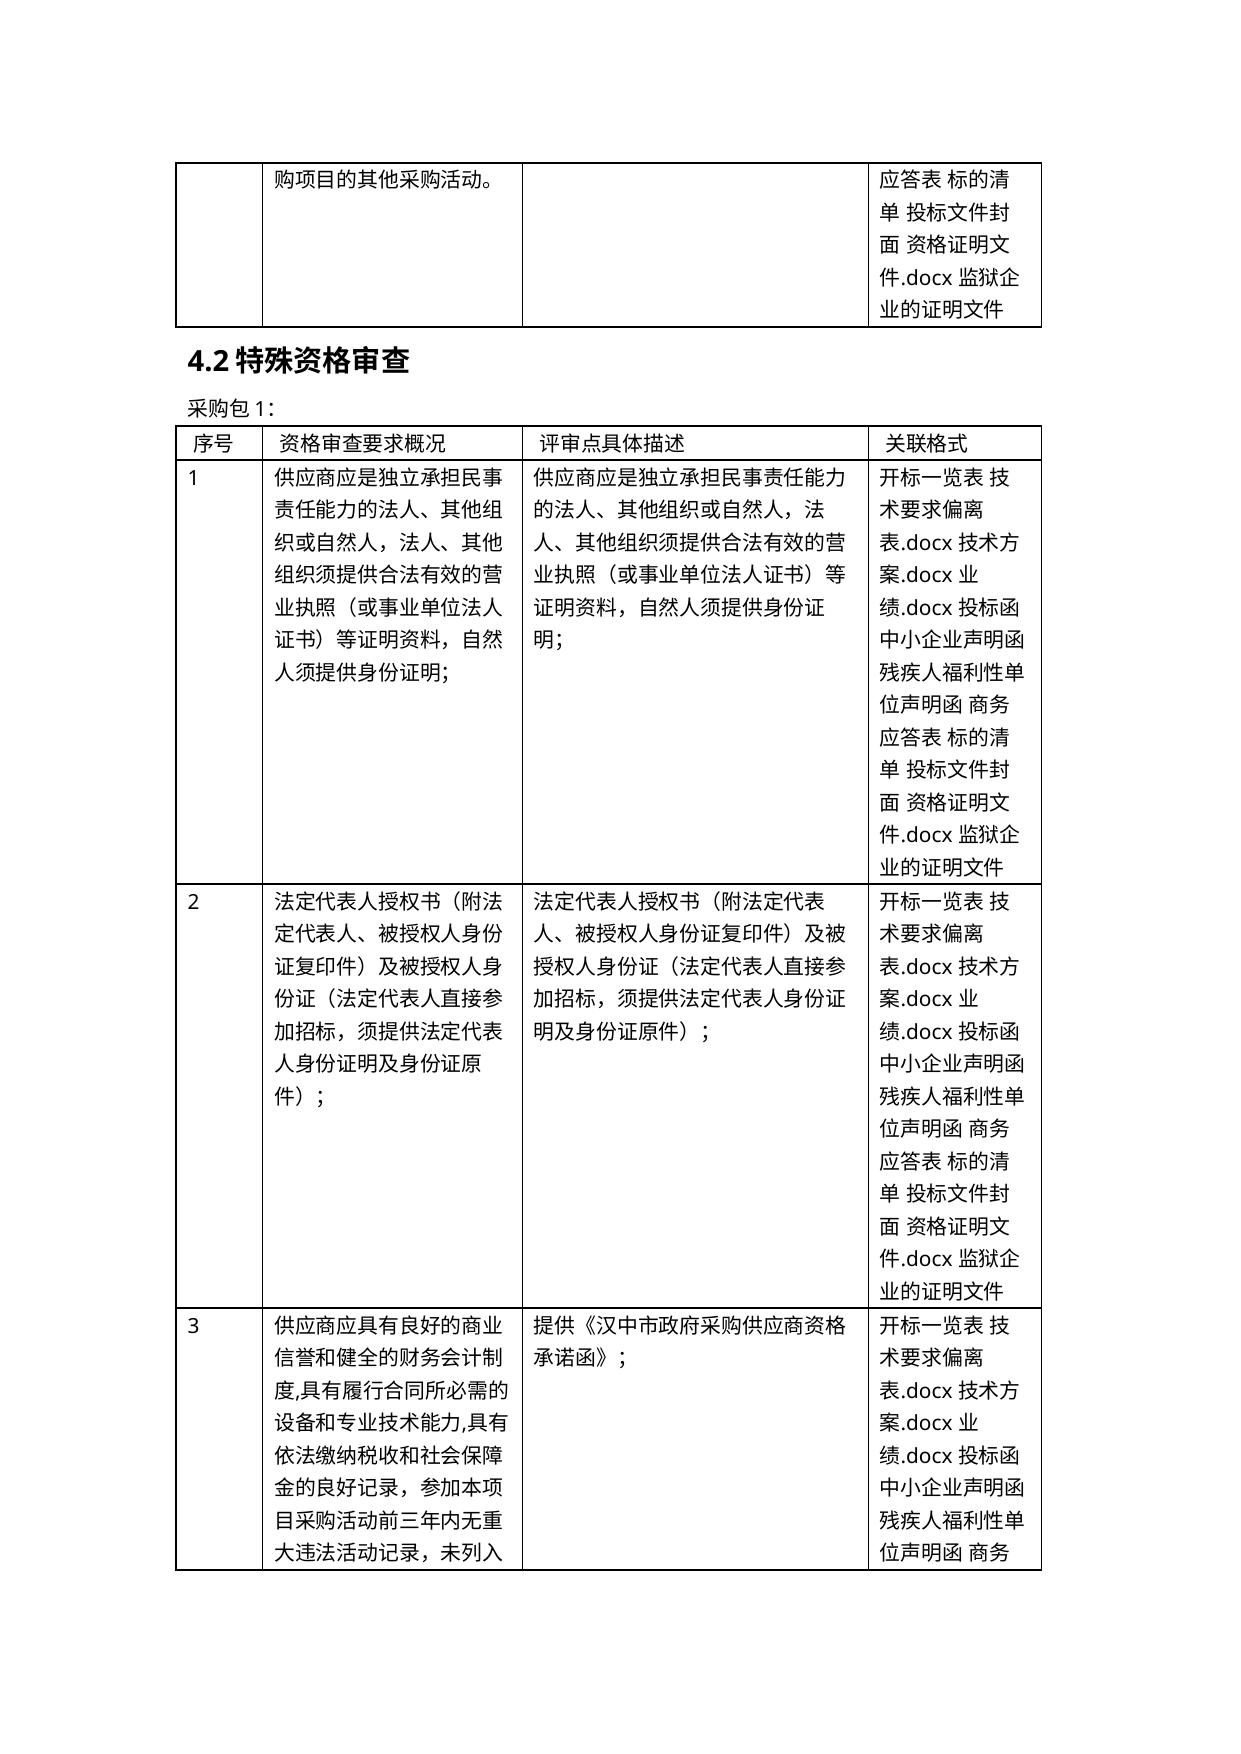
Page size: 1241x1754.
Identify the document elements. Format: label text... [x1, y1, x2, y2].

text 4.2特殊资格审查 [187, 328, 1053, 393]
table_cell 法定代表人授权书（附法定代表人、被授权人身份证复印件）及被授权人身份证（法定代表人直接参加招标，须提供法定代表人身份证明及身份证原件）； [263, 885, 522, 1307]
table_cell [523, 164, 868, 326]
table_cell 法定代表人授权书（附法定代表人、被授权人身份证复印件）及被授权人身份证（法定代表人直接参加招标，须提供法定代表人身份证明及身份证原件）； [523, 885, 868, 1307]
table_cell 供应商应是独立承担民事责任能力的法人、其他组织或自然人，法人、其他组织须提供合法有效的营业执照（或事业单位法人证书）等证明资料，自然人须提供身份证明； [263, 461, 522, 883]
table_cell 开标一览表 技术要求偏离表.docx 技术方案.docx 业绩.docx 投标函 中小企业声明函 残疾人福利性单位声明函 商务应答表 标的清单 投标文件封面 资格证明文件.docx 监狱企业的证明文件 [869, 885, 1041, 1307]
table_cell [869, 1309, 1041, 1569]
text 采购包1： [187, 393, 1053, 425]
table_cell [263, 164, 522, 326]
table_cell 供应商应是独立承担民事责任能力的法人、其他组织或自然人，法人、其他组织须提供合法有效的营业执照（或事业单位法人证书）等证明资料，自然人须提供身份证明； [523, 461, 868, 883]
table_header 资格审查要求概况 [263, 427, 522, 459]
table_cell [263, 1309, 522, 1569]
table_cell 3 [177, 1309, 262, 1569]
table_cell 3 [177, 164, 262, 326]
table_cell 2 [177, 885, 262, 1307]
table_header 序号 [177, 427, 262, 459]
table_cell 开标一览表 技术要求偏离表.docx 技术方案.docx 业绩.docx 投标函 中小企业声明函 残疾人福利性单位声明函 商务应答表 标的清单 投标文件封面 资格证明文件.docx 监狱企业的证明文件 [869, 461, 1041, 883]
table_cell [523, 1309, 868, 1569]
table_header 评审点具体描述 [523, 427, 868, 459]
table_cell 1 [177, 461, 262, 883]
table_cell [869, 164, 1041, 326]
table_header 关联格式 [869, 427, 1041, 459]
